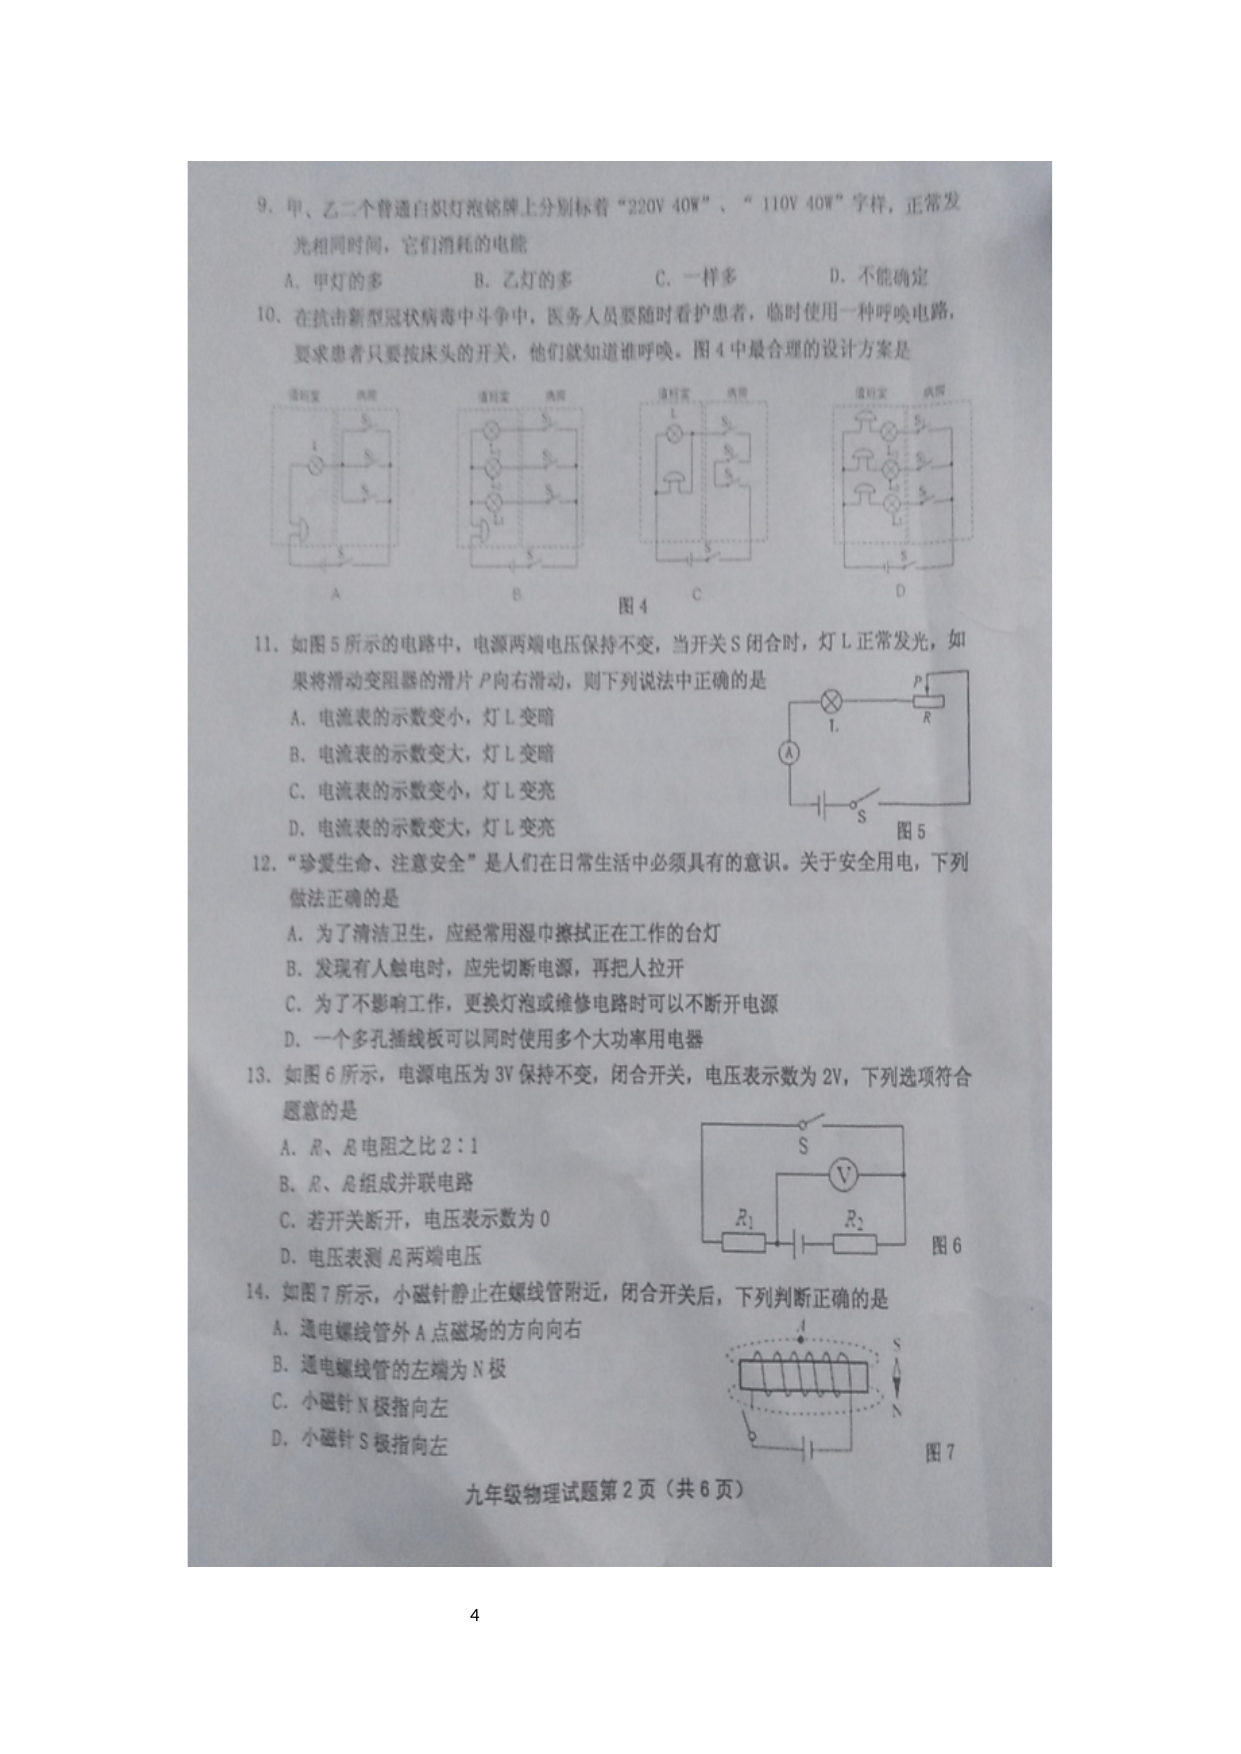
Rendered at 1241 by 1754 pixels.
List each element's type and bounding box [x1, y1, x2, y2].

picture [187, 161, 1053, 1567]
